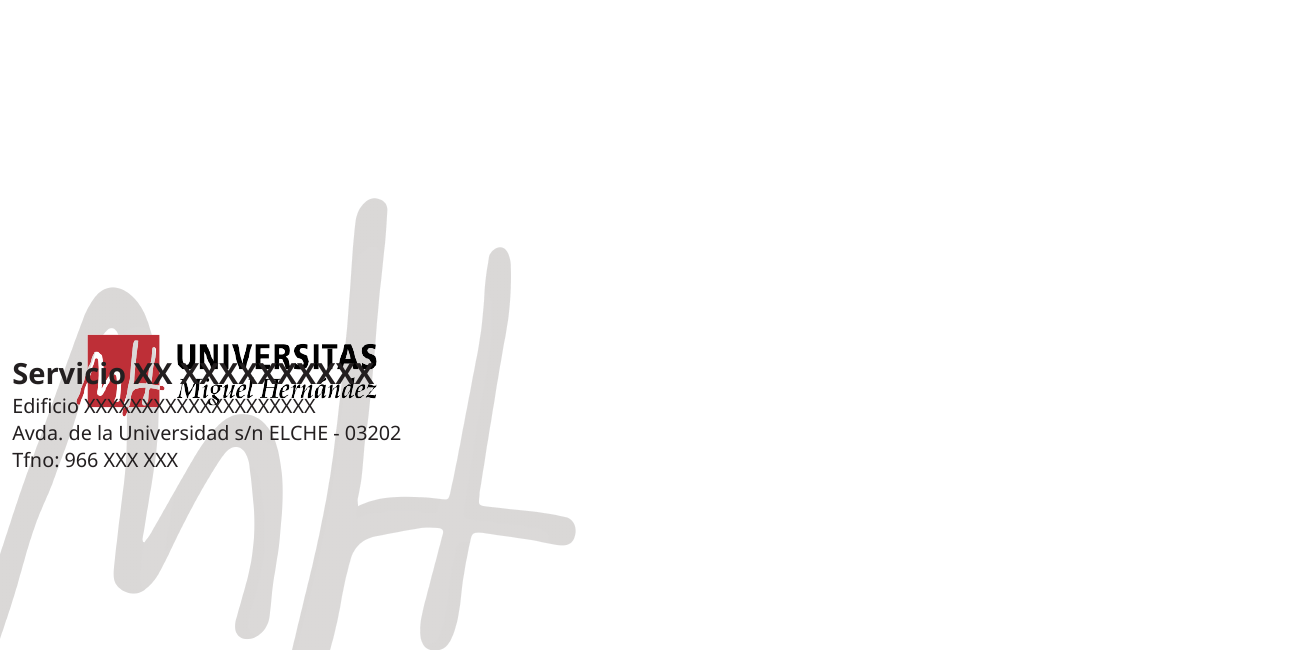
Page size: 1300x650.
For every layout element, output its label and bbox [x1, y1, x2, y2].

picture [0, 198, 645, 650]
